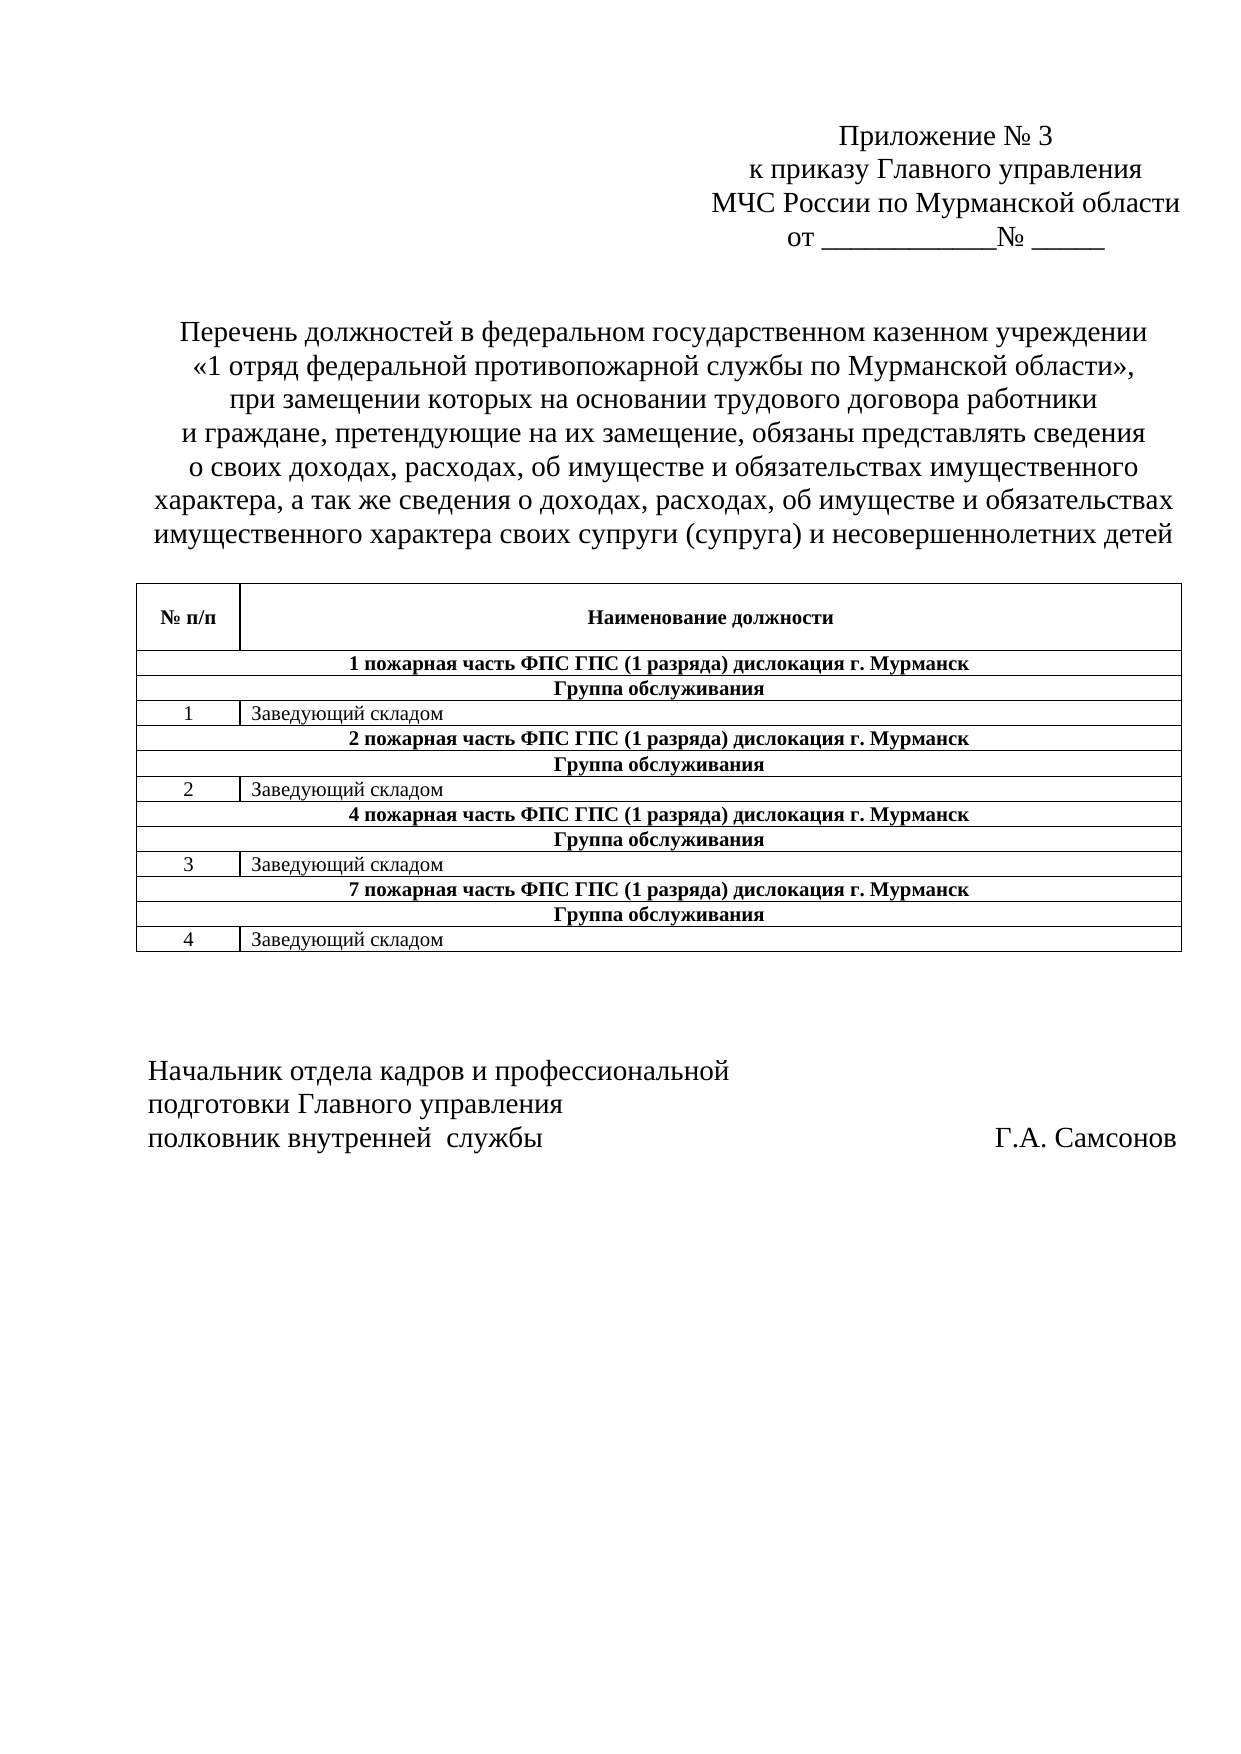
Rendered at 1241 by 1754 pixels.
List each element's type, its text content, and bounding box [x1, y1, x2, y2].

table_cell 1 [137, 701, 239, 725]
text полковник внутренней службы Г.А. Самсонов [148, 1120, 1181, 1153]
text Перечень должностей в федеральном государственном казенном учреждении «1 отряд федеральной противопожарной службы по Мурманской области», при замещении которых на основании трудового договора работники [148, 314, 1179, 415]
table_cell 1 пожарная часть ФПС ГПС (1 разряда) дислокация г. Мурманск [137, 651, 1181, 675]
table_cell Группа обслуживания [137, 751, 1181, 776]
text подготовки Главного управления [148, 1086, 1181, 1120]
table_cell Заведующий складом [241, 701, 1181, 725]
table_cell 2 пожарная часть ФПС ГПС (1 разряда) дислокация г. Мурманск [137, 726, 1181, 750]
table_cell 3 [137, 852, 239, 876]
subtitle МЧС России по Мурманской области [710, 185, 1181, 219]
table_cell 7 пожарная часть ФПС ГПС (1 разряда) дислокация г. Мурманск [137, 877, 1181, 901]
table_header Наименование должности [241, 584, 1181, 650]
table_cell 4 пожарная часть ФПС ГПС (1 разряда) дислокация г. Мурманск [137, 802, 1181, 826]
table_cell Заведующий складом [241, 852, 1181, 876]
table_cell Группа обслуживания [137, 902, 1181, 926]
table_cell 2 [137, 777, 239, 801]
table_cell 4 [137, 927, 239, 951]
subtitle к приказу Главного управления [710, 152, 1181, 185]
subtitle от ____________№ _____ [710, 219, 1181, 252]
text и граждане, претендующие на их замещение, обязаны представлять сведения о своих доходах, расходах, об имуществе и обязательствах имущественного характера, а так же сведения о доходах, расходах, об имуществе и обязательствах имущественного характера своих супруги (супруга) и несовершеннолетних детей [148, 415, 1179, 549]
table_cell Группа обслуживания [137, 827, 1181, 851]
table_cell Группа обслуживания [137, 676, 1181, 700]
text Начальник отдела кадров и профессиональной [148, 1053, 1181, 1086]
subtitle Приложение № 3 [710, 118, 1181, 152]
table_cell Заведующий складом [241, 927, 1181, 951]
table_header № п/п [137, 584, 239, 650]
table_cell Заведующий складом [241, 777, 1181, 801]
